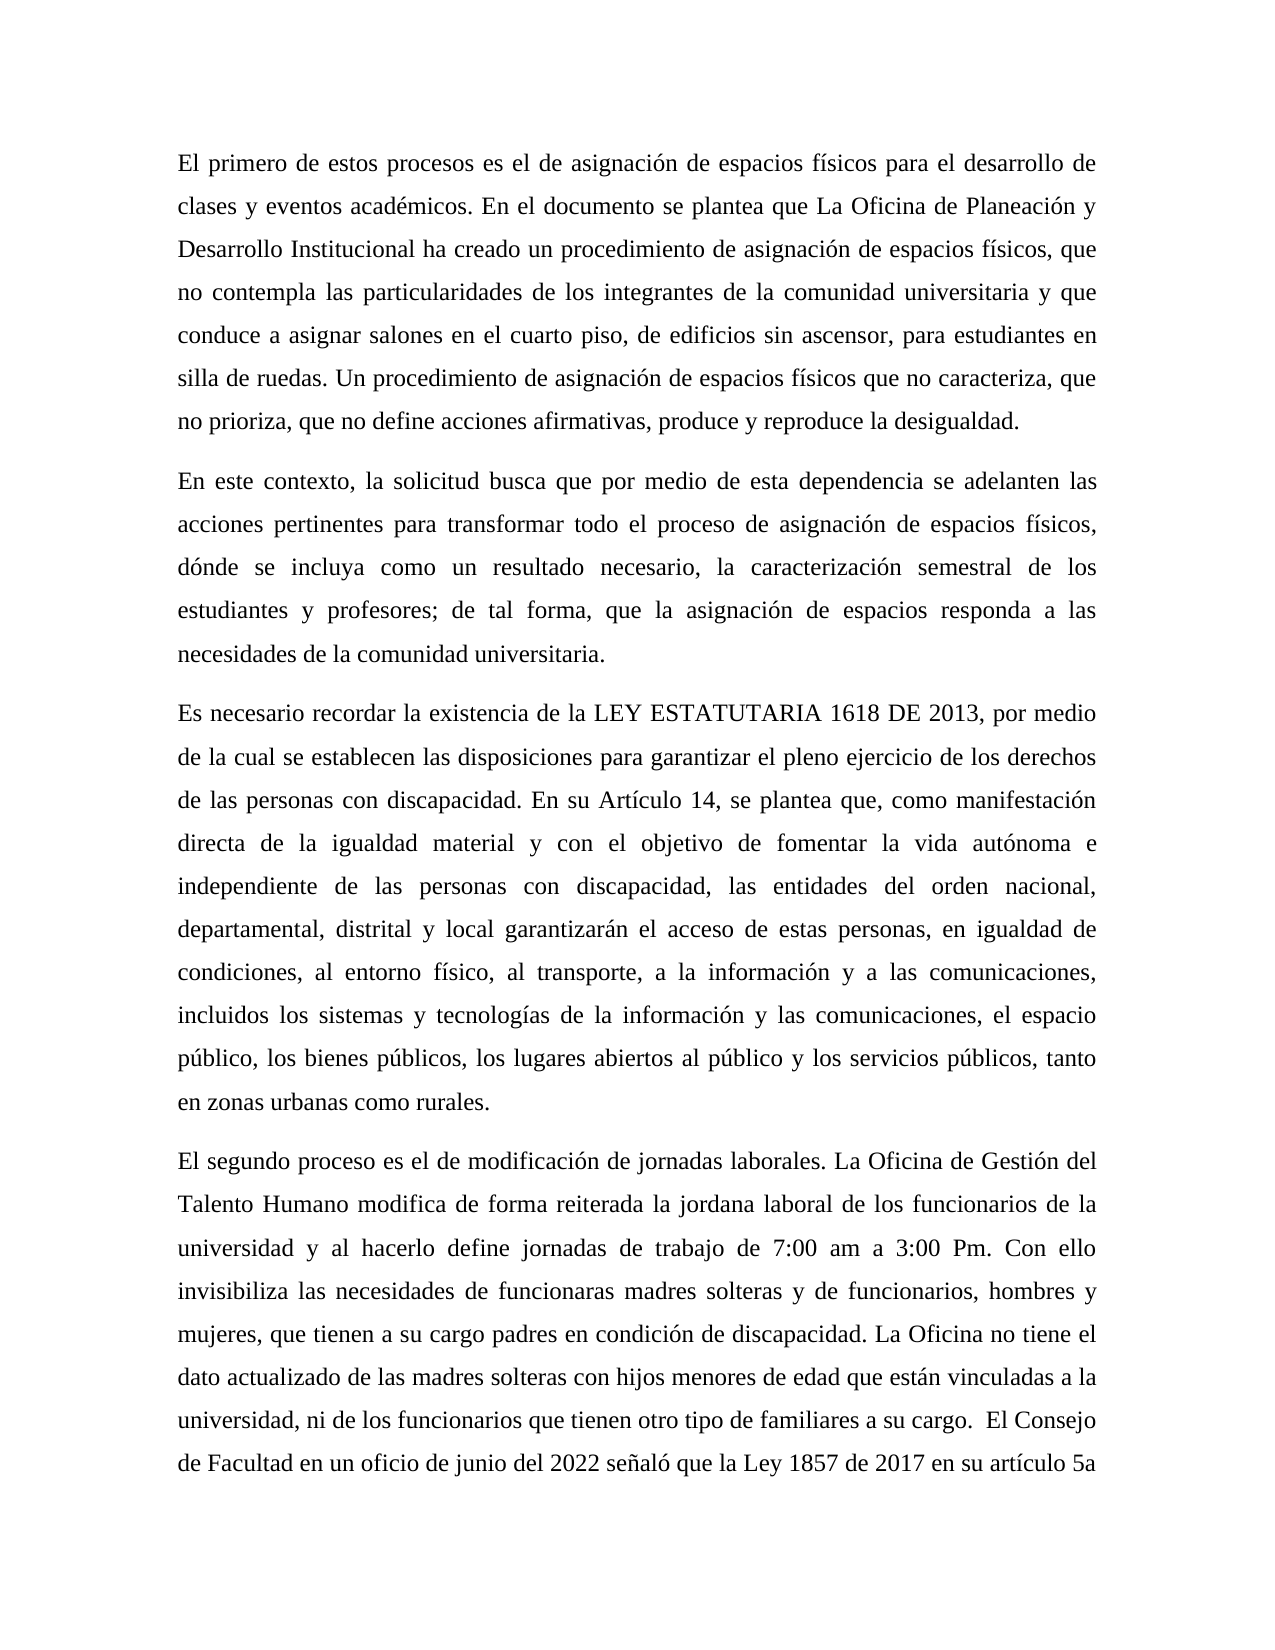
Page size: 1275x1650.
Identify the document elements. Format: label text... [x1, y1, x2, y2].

text En este contexto, la solicitud busca que por medio de esta dependencia se adelanten las acciones pertinentes para transformar todo el proceso de asignación de espacios físicos, dónde se incluya como un resultado necesario, la caracterización semestral de los estudiantes y profesores; de tal forma, que la asignación de espacios responda a las necesidades de la comunidad universitaria. [177, 466, 1098, 667]
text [177, 1146, 1098, 1477]
text El primero de estos procesos es el de asignación de espacios físicos para el desarrollo de clases y eventos académicos. En el documento se plantea que La Oficina de Planeación y Desarrollo Institucional ha creado un procedimiento de asignación de espacios físicos, que no contempla las particularidades de los integrantes de la comunidad universitaria y que conduce a asignar salones en el cuarto piso, de edificios sin ascensor, para estudiantes en silla de ruedas. Un procedimiento de asignación de espacios físicos que no caracteriza, que no prioriza, que no define acciones afirmativas, produce y reproduce la desigualdad. [177, 148, 1098, 435]
text Es necesario recordar la existencia de la LEY ESTATUTARIA 1618 DE 2013, por medio de la cual se establecen las disposiciones para garantizar el pleno ejercicio de los derechos de las personas con discapacidad. En su Artículo 14, se plantea que, como manifestación directa de la igualdad material y con el objetivo de fomentar la vida autónoma e independiente de las personas con discapacidad, las entidades del orden nacional, departamental, distrital y local garantizarán el acceso de estas personas, en igualdad de condiciones, al entorno físico, al transporte, a la información y a las comunicaciones, incluidos los sistemas y tecnologías de la información y las comunicaciones, el espacio público, los bienes públicos, los lugares abiertos al público y los servicios públicos, tanto en zonas urbanas como rurales. [177, 698, 1098, 1115]
